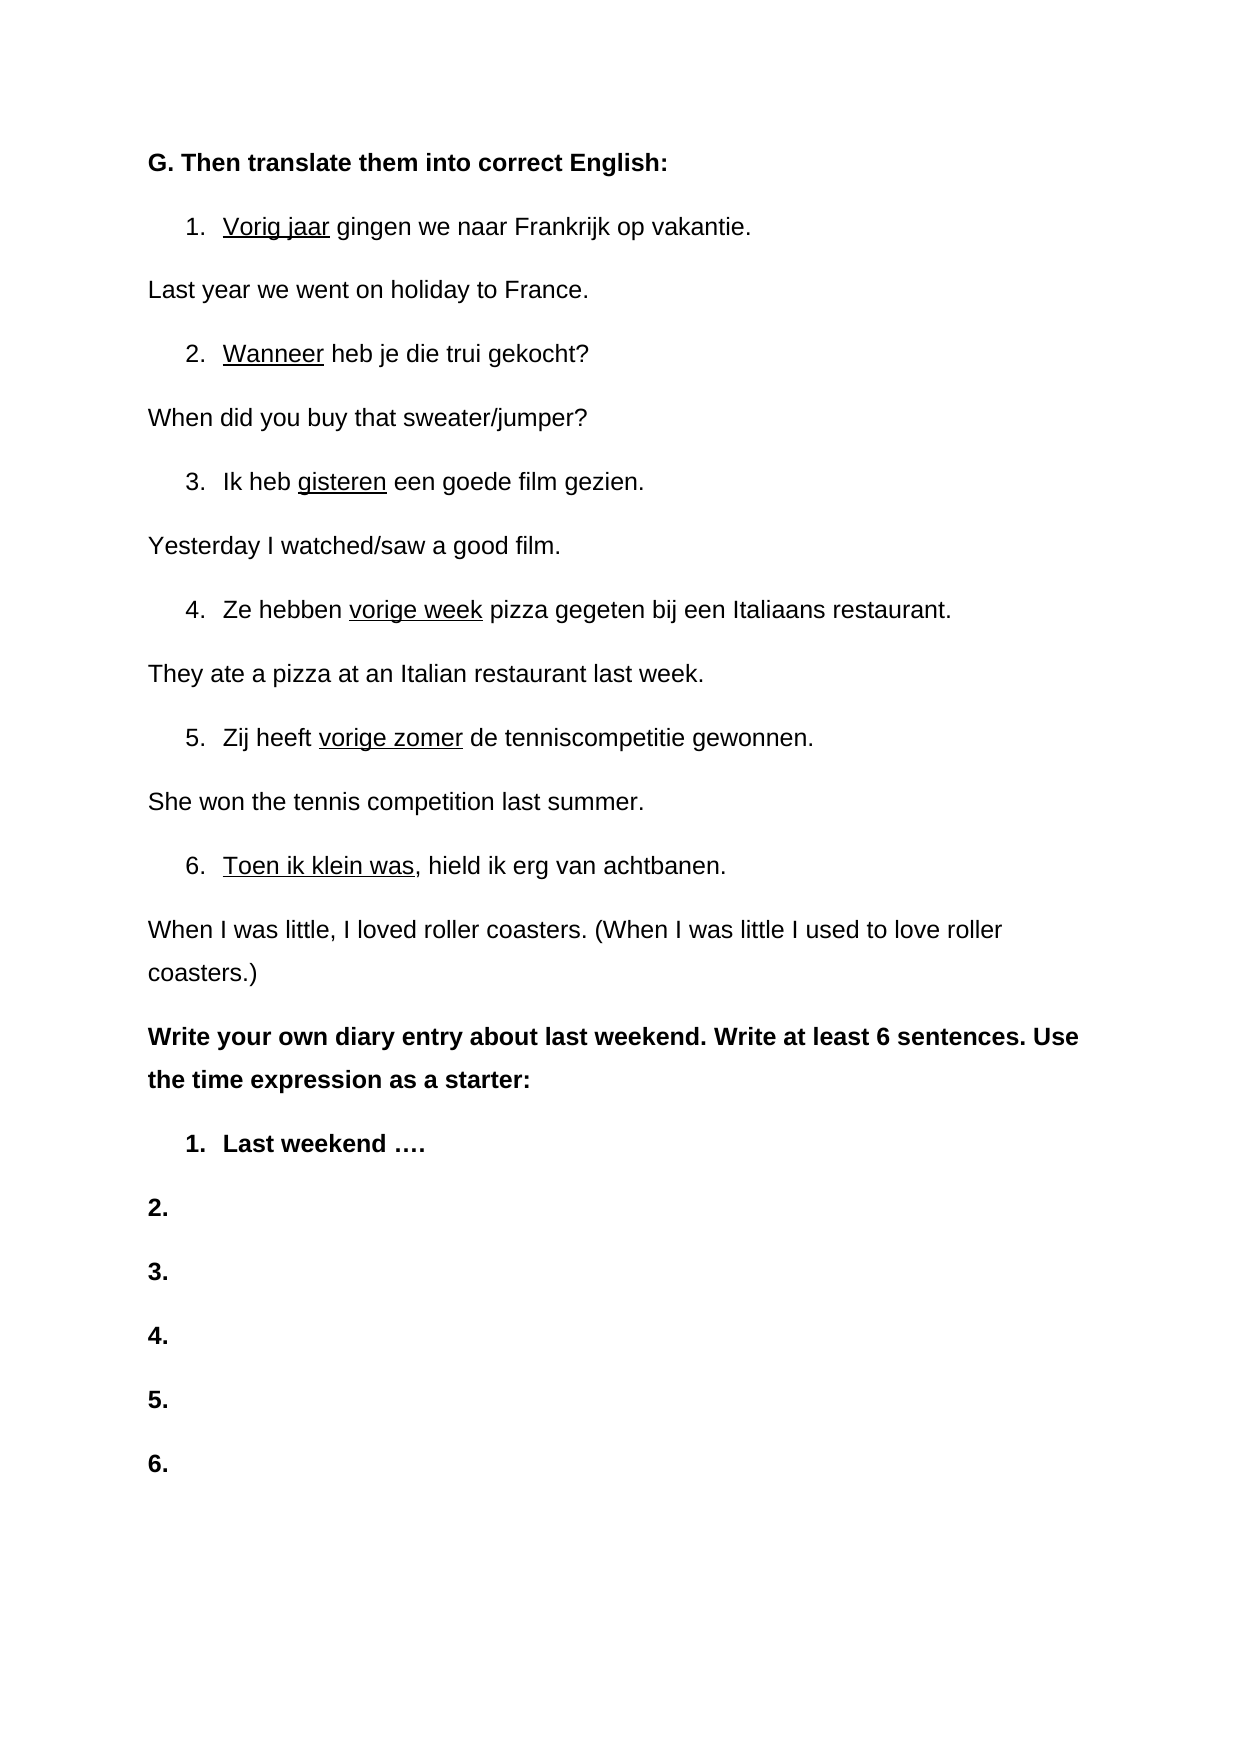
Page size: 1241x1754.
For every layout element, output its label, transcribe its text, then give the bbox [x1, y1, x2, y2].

text Last year we went on holiday to France. [148, 276, 1093, 304]
list Ze hebben vorige week pizza gegeten bij een Italiaans restaurant. [185, 595, 1093, 624]
list Toen ik klein was, hield ik erg van achtbanen. [185, 851, 1093, 880]
text 5. [148, 1385, 1093, 1414]
text She won the tennis competition last summer. [148, 787, 1093, 816]
text 3. [148, 1257, 1093, 1286]
text When did you buy that sweater/jumper? [148, 403, 1093, 432]
list Last weekend …. [185, 1129, 1093, 1158]
text Write your own diary entry about last weekend. Write at least 6 sentences. Use the time expression as a starter: [148, 1022, 1093, 1094]
text 4. [148, 1321, 1093, 1350]
text Yesterday I watched/saw a good film. [148, 531, 1093, 560]
list Zij heeft vorige zomer de tenniscompetitie gewonnen. [185, 723, 1093, 752]
text G. Then translate them into correct English: [148, 148, 1093, 176]
text When I was little, I loved roller coasters. (When I was little I used to love roller coasters.) [148, 915, 1093, 987]
text They ate a pizza at an Italian restaurant last week. [148, 659, 1093, 688]
list Wanneer heb je die trui gekocht? [185, 339, 1093, 368]
text 6. [148, 1449, 1093, 1478]
list Ik heb gisteren een goede film gezien. [185, 467, 1093, 496]
list Vorig jaar gingen we naar Frankrijk op vakantie. [185, 212, 1093, 240]
text 2. [148, 1193, 1093, 1222]
